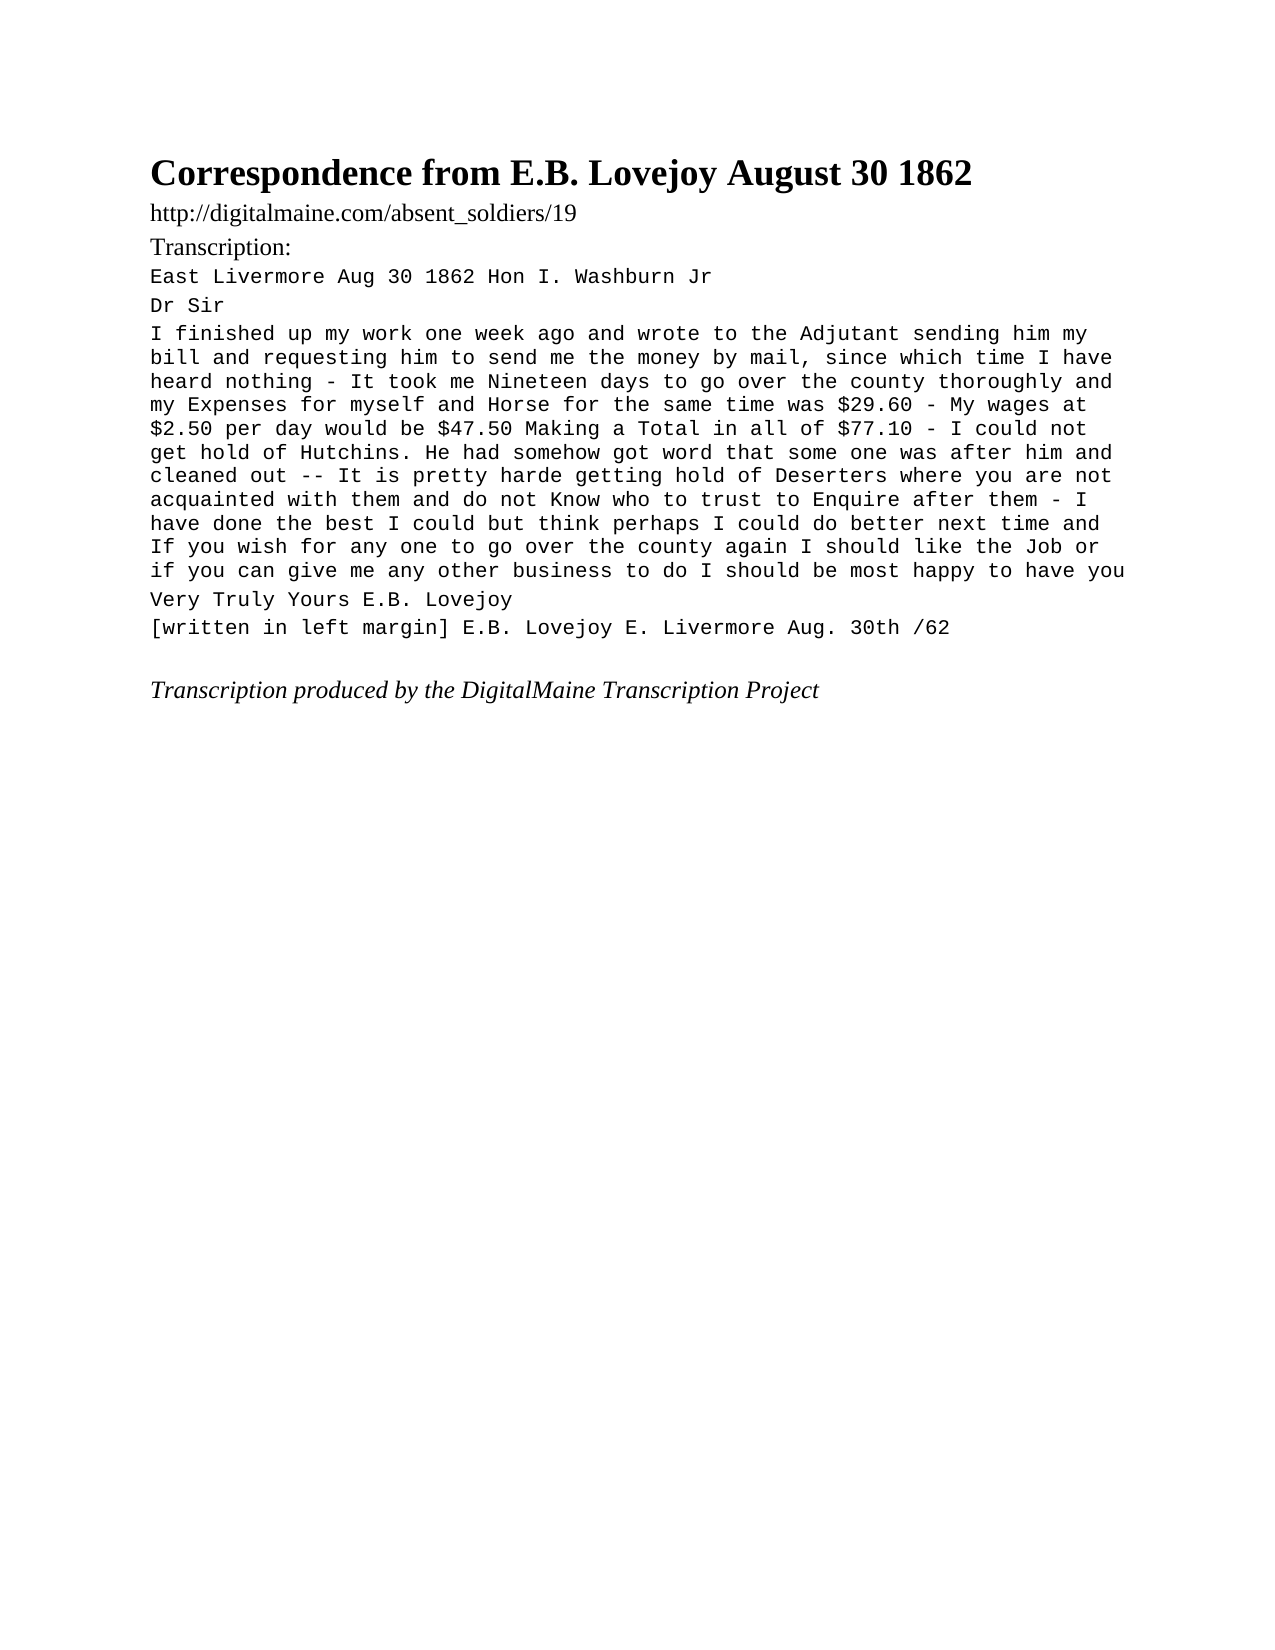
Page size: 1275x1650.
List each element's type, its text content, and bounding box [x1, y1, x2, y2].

text Transcription: [150, 232, 1125, 261]
text http://digitalmaine.com/absent_soldiers/19 [150, 198, 1125, 227]
text Very Truly Yours E.B. Lovejoy [150, 589, 1125, 612]
subtitle Correspondence from E.B. Lovejoy August 30 1862 [150, 150, 1125, 193]
text [written in left margin] E.B. Lovejoy E. Livermore Aug. 30th /62 [150, 617, 1125, 641]
text East Livermore Aug 30 1862 Hon I. Washburn Jr [150, 266, 1125, 289]
text Dr Sir [150, 295, 1125, 318]
text I finished up my work one week ago and wrote to the Adjutant sending him my bill and requesting him to send me the money by mail, since which time I have heard nothing - It took me Nineteen days to go over the county thoroughly and my Expenses for myself and Horse for the same time was $29.60 - My wages at $2.50 per day would be $47.50 Making a Total in all of $77.10 - I could not get hold of Hutchins. He had somehow got word that some one was after him and cleaned out -- It is pretty harde getting hold of Deserters where you are not acquainted with them and do not Know who to trust to Enquire after them - I have done the best I could but think perhaps I could do better next time and If you wish for any one to go over the county again I should like the Job or if you can give me any other business to do I should be most happy to have you [150, 323, 1125, 583]
text Transcription produced by the DigitalMaine Transcription Project [150, 675, 1125, 704]
